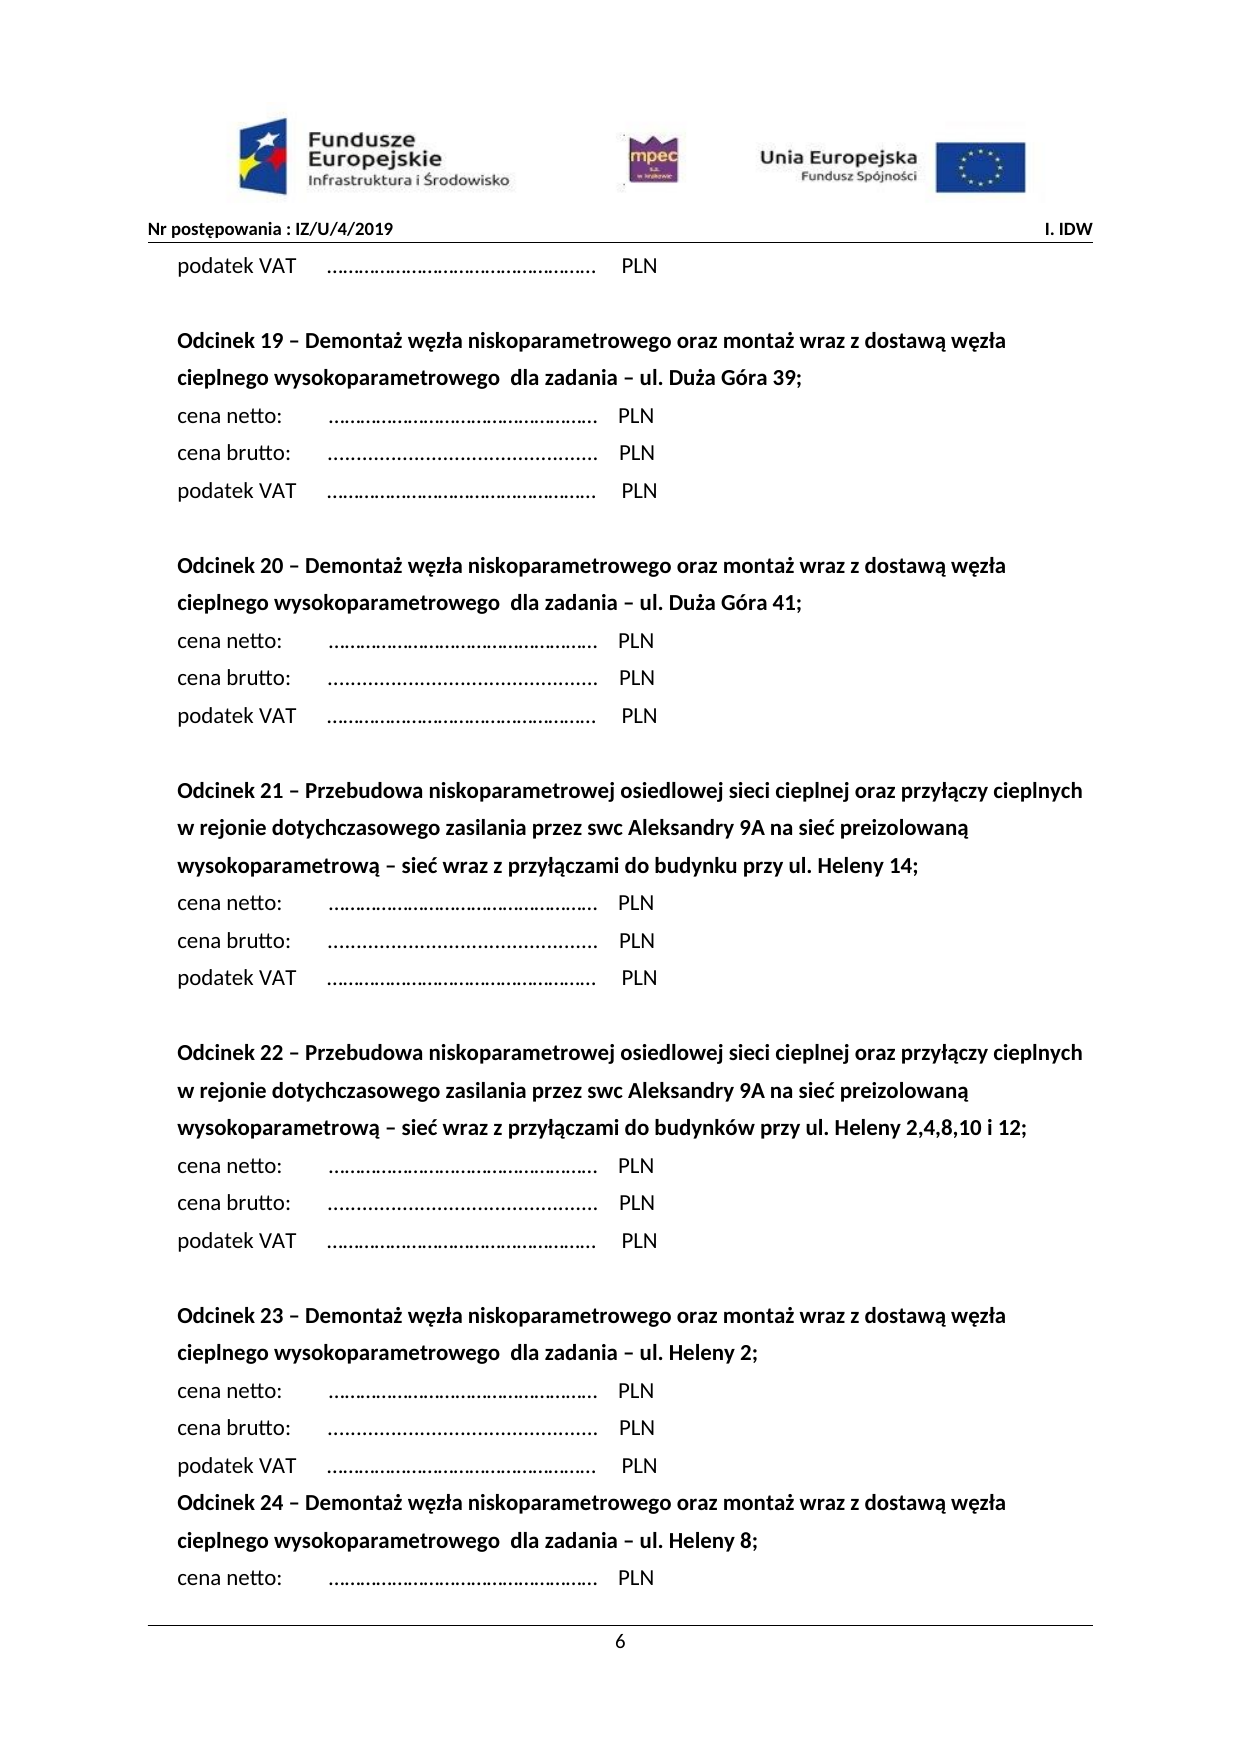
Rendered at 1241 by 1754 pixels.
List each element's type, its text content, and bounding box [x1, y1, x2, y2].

text podatek VAT …………………………………………… PLN [177, 1443, 1093, 1481]
text Odcinek 21 – Przebudowa niskoparametrowej osiedlowej sieci cieplnej oraz przyłączy cieplnych w rejonie dotychczasowego zasilania przez swc Aleksandry 9A na sieć preizolowaną wysokoparametrową – sieć wraz z przyłączami do budynku przy ul. Heleny 14; [177, 768, 1093, 881]
text cena netto: …………………………………………… PLN [177, 1368, 1093, 1406]
text cena netto: …………………………………………… PLN [177, 618, 1093, 656]
text cena brutto: ............................................... PLN [177, 656, 1093, 693]
text podatek VAT …………………………………………… PLN [177, 693, 1093, 731]
text podatek VAT …………………………………………… PLN [177, 468, 1093, 506]
text cena brutto: ............................................... PLN [177, 918, 1093, 956]
text cena netto: …………………………………………… PLN [177, 881, 1093, 918]
text cena brutto: ............................................... PLN [177, 431, 1093, 468]
text podatek VAT …………………………………………… PLN [177, 243, 1093, 281]
text podatek VAT …………………………………………… PLN [177, 956, 1093, 993]
picture [147, 102, 1129, 218]
text Odcinek 20 – Demontaż węzła niskoparametrowego oraz montaż wraz z dostawą węzła cieplnego wysokoparametrowego dla zadania – ul. Duża Góra 41; [177, 543, 1093, 618]
text Odcinek 24 – Demontaż węzła niskoparametrowego oraz montaż wraz z dostawą węzła cieplnego wysokoparametrowego dla zadania – ul. Heleny 8; [177, 1481, 1093, 1556]
text cena brutto: ............................................... PLN [177, 1406, 1093, 1443]
text podatek VAT …………………………………………… PLN [177, 1218, 1093, 1256]
text cena netto: …………………………………………… PLN [177, 1143, 1093, 1181]
text Odcinek 22 – Przebudowa niskoparametrowej osiedlowej sieci cieplnej oraz przyłączy cieplnych w rejonie dotychczasowego zasilania przez swc Aleksandry 9A na sieć preizolowaną wysokoparametrową – sieć wraz z przyłączami do budynków przy ul. Heleny 2,4,8,10 i 12; [177, 1031, 1093, 1143]
text Odcinek 23 – Demontaż węzła niskoparametrowego oraz montaż wraz z dostawą węzła cieplnego wysokoparametrowego dla zadania – ul. Heleny 2; [177, 1293, 1093, 1368]
text cena netto: …………………………………………… PLN [177, 393, 1093, 431]
text cena netto: …………………………………………… PLN [177, 1556, 1093, 1593]
text cena brutto: ............................................... PLN [177, 1181, 1093, 1218]
text Odcinek 19 – Demontaż węzła niskoparametrowego oraz montaż wraz z dostawą węzła cieplnego wysokoparametrowego dla zadania – ul. Duża Góra 39; [177, 318, 1093, 393]
